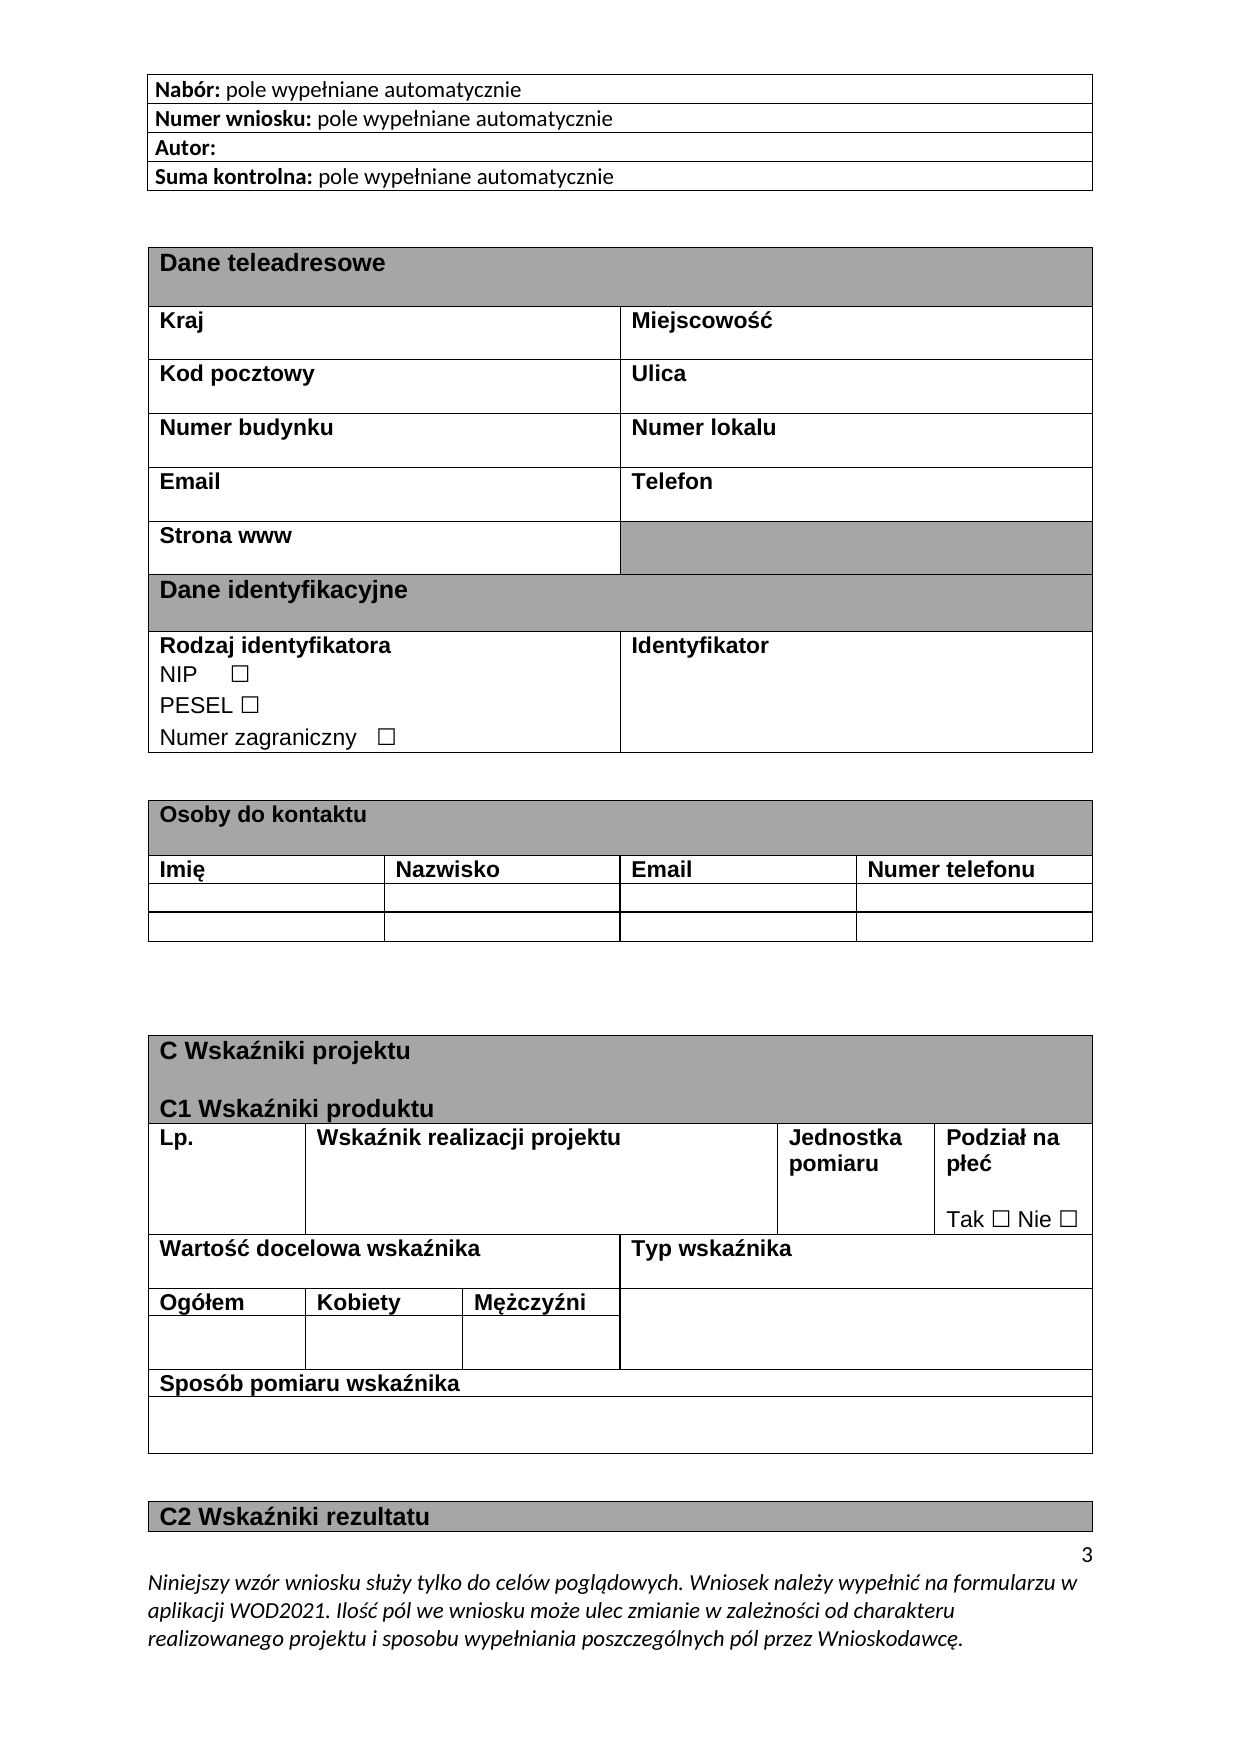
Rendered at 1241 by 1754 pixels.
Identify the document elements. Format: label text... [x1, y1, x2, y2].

table_cell Typ wskaźnika [621, 1235, 1092, 1288]
table_cell Numer budynku [149, 414, 620, 467]
table_cell Kobiety [306, 1289, 462, 1315]
table_cell Wskaźnik realizacji projektu [306, 1124, 777, 1234]
table_cell Email [149, 468, 620, 521]
table_cell [149, 1316, 305, 1369]
table_cell Kraj [149, 307, 620, 359]
table_cell Numer telefonu [857, 856, 1092, 882]
table_cell Nazwisko [385, 856, 619, 882]
table_cell Lp. [149, 1124, 305, 1234]
table_cell [149, 884, 384, 911]
table_cell [621, 1289, 1092, 1369]
table_cell [621, 884, 856, 911]
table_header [149, 1502, 1092, 1531]
table_cell Wartość docelowa wskaźnika [149, 1235, 619, 1288]
table_cell Kod pocztowy [149, 360, 620, 413]
table_cell Email [621, 856, 856, 882]
table_cell [385, 884, 619, 911]
table_header C Wskaźniki projektu C1 Wskaźniki produktu [149, 1036, 1092, 1123]
table_cell Podział na płeć Tak ☐ Nie ☐ [935, 1124, 1092, 1234]
table_cell [621, 913, 856, 941]
table_cell [306, 1316, 462, 1369]
table_cell [463, 1316, 619, 1369]
table_cell [149, 913, 384, 941]
table_cell [149, 1397, 1092, 1453]
table_cell Dane identyfikacyjne [149, 575, 1092, 631]
table_cell Miejscowość [621, 307, 1092, 359]
table_cell Mężczyźni [463, 1289, 619, 1315]
table_cell Ogółem [149, 1289, 305, 1315]
table_cell Dane teleadresowe [149, 248, 1092, 306]
table_cell [621, 522, 1092, 574]
table_cell Rodzaj identyfikatora NIP ☐ PESEL ☐ Numer zagraniczny ☐ [149, 632, 620, 752]
table_cell Numer lokalu [621, 414, 1092, 467]
table_cell Sposób pomiaru wskaźnika [149, 1370, 1092, 1396]
table_cell [385, 913, 619, 941]
table_header Osoby do kontaktu [149, 801, 1092, 855]
table_cell Strona www [149, 522, 620, 574]
table_cell Identyfikator [621, 632, 1092, 752]
table_cell [857, 913, 1092, 941]
table_cell Imię [149, 856, 384, 882]
table_cell [857, 884, 1092, 911]
table_cell Ulica [621, 360, 1092, 413]
table_cell Jednostka pomiaru [778, 1124, 934, 1234]
table_cell Telefon [621, 468, 1092, 521]
